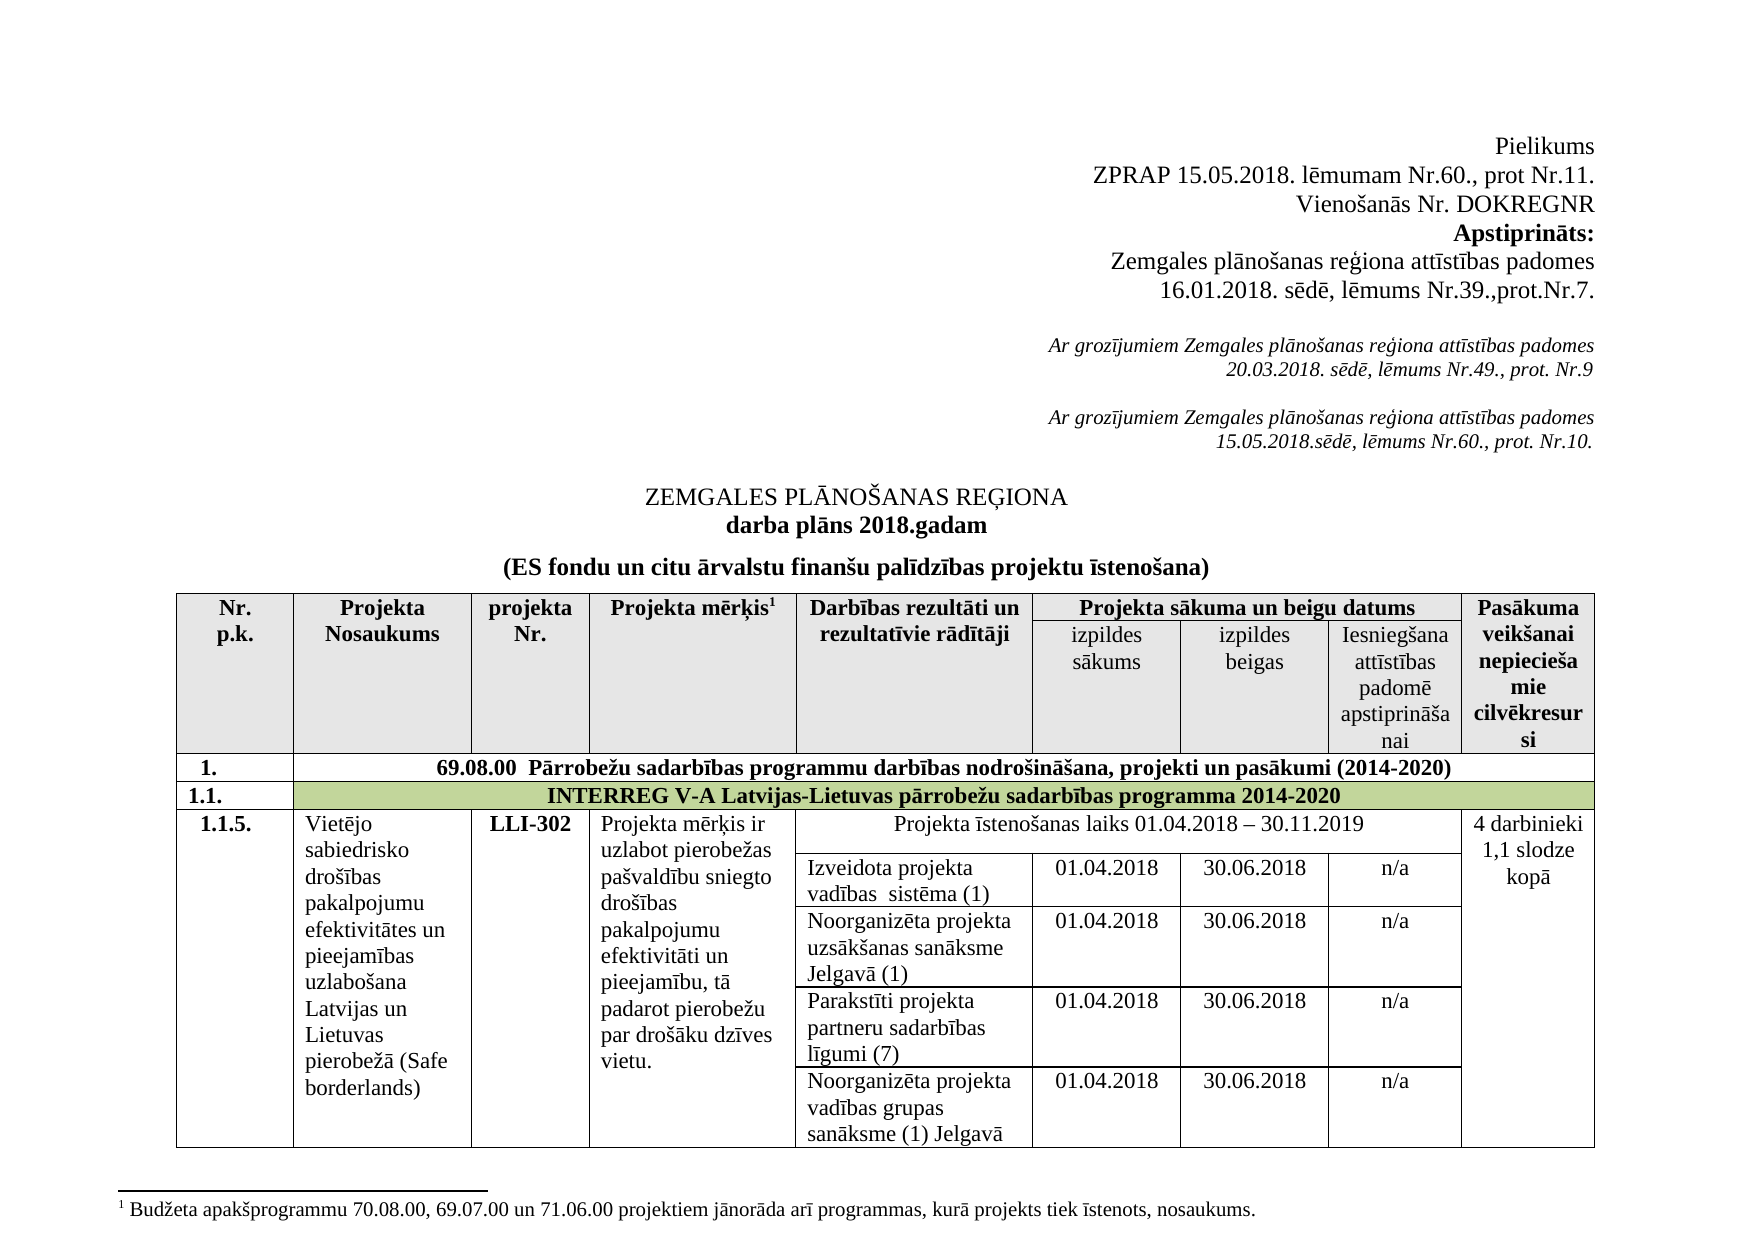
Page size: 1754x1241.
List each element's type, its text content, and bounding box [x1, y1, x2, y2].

table_cell 01.04.2018 [1033, 854, 1180, 906]
text 20.03.2018. sēdē, lēmums Nr.49., prot. Nr.9 [118, 357, 1595, 381]
table_cell 30.06.2018 [1181, 907, 1328, 986]
table_cell Izveidota projekta vadības sistēma (1) [796, 854, 1032, 906]
table_cell Parakstīti projekta partneru sadarbības līgumi (7) [796, 988, 1032, 1066]
table_cell Projekta mērķis ir uzlabot pierobežas pašvaldību sniegto drošības pakalpojumu efektivitāti un pieejamību, tā padarot pierobežu par drošāku dzīves vietu. [590, 810, 795, 1147]
table_cell 30.06.2018 [1181, 988, 1328, 1066]
table_cell 30.06.2018 [1181, 854, 1328, 906]
text Vienošanās Nr. DOKREGNR [118, 189, 1595, 218]
table_header Projekta mērķis [590, 594, 796, 753]
table_cell Noorganizēta projekta vadības grupas sanāksme (1) Jelgavā [796, 1068, 1032, 1147]
table_cell izpildes beigas [1181, 621, 1328, 753]
text Pielikums [118, 131, 1595, 160]
text Zemgales plānošanas reģiona attīstības padomes [118, 246, 1595, 275]
text ZPRAP 15.05.2018. lēmumam Nr.60., prot Nr.11. [118, 160, 1595, 189]
table_header projekta Nr. [472, 594, 589, 753]
text ZEMGALES plānošanas reģiona [118, 482, 1595, 510]
table_header Projekta Nosaukums [294, 594, 471, 753]
text Ar grozījumiem Zemgales plānošanas reģiona attīstības padomes [118, 333, 1595, 357]
text Apstiprināts: [118, 218, 1595, 246]
table_cell 4 darbinieki 1,1 slodze kopā [1462, 810, 1594, 1147]
table_cell n/a [1329, 988, 1461, 1066]
table_header Darbības rezultāti un rezultatīvie rādītāji [797, 594, 1032, 753]
table_cell 01.04.2018 [1033, 907, 1180, 986]
table_header Pasākuma veikšanai nepieciešamie cilvēkresursi [1462, 594, 1594, 753]
table_cell INTERREG V-A Latvijas-Lietuvas pārrobežu sadarbības programma 2014-2020 [294, 782, 1594, 809]
table_cell 30.06.2018 [1181, 1068, 1328, 1147]
text (ES fondu un citu ārvalstu finanšu palīdzības projektu īstenošana) [118, 552, 1595, 580]
table_cell 1. [177, 754, 293, 781]
table_cell n/a [1329, 854, 1461, 906]
table_cell Noorganizēta projekta uzsākšanas sanāksme Jelgavā (1) [796, 907, 1032, 986]
text 15.05.2018.sēdē, lēmums Nr.60., prot. Nr.10. [118, 429, 1595, 453]
table_cell izpildes sākums [1033, 621, 1180, 753]
text darba 2018.gadam [118, 510, 1595, 539]
table_cell 01.04.2018 [1033, 1068, 1180, 1147]
table_cell 1.1.5. [177, 810, 293, 1147]
table_cell Vietējo sabiedrisko drošības pakalpojumu efektivitātes un pieejamības uzlabošana Latvijas un Lietuvas pierobežā (Safe borderlands) [294, 810, 471, 1147]
table_cell Iesniegšana attīstības padomē apstiprināšanai [1329, 621, 1461, 753]
table_header Projekta sākuma un beigu datums [1033, 594, 1461, 620]
table_cell n/a [1329, 907, 1461, 986]
table_cell 01.04.2018 [1033, 988, 1180, 1066]
text Ar grozījumiem Zemgales plānošanas reģiona attīstības padomes [118, 405, 1595, 429]
text 16.01.2018. sēdē, lēmums Nr.39.,prot.Nr.7. [118, 275, 1595, 304]
table_header Nr. p.k. [177, 594, 293, 753]
table_cell n/a [1329, 1068, 1461, 1147]
table_cell Projekta īstenošanas laiks 01.04.2018 – 30.11.2019 [796, 810, 1461, 852]
table_cell 1.1. [177, 782, 293, 809]
table_cell 69.08.00 Pārrobežu sadarbības programmu darbības nodrošināšana, projekti un pasākumi (2014-2020) [294, 754, 1594, 781]
table_cell LLI-302 [472, 810, 589, 1147]
